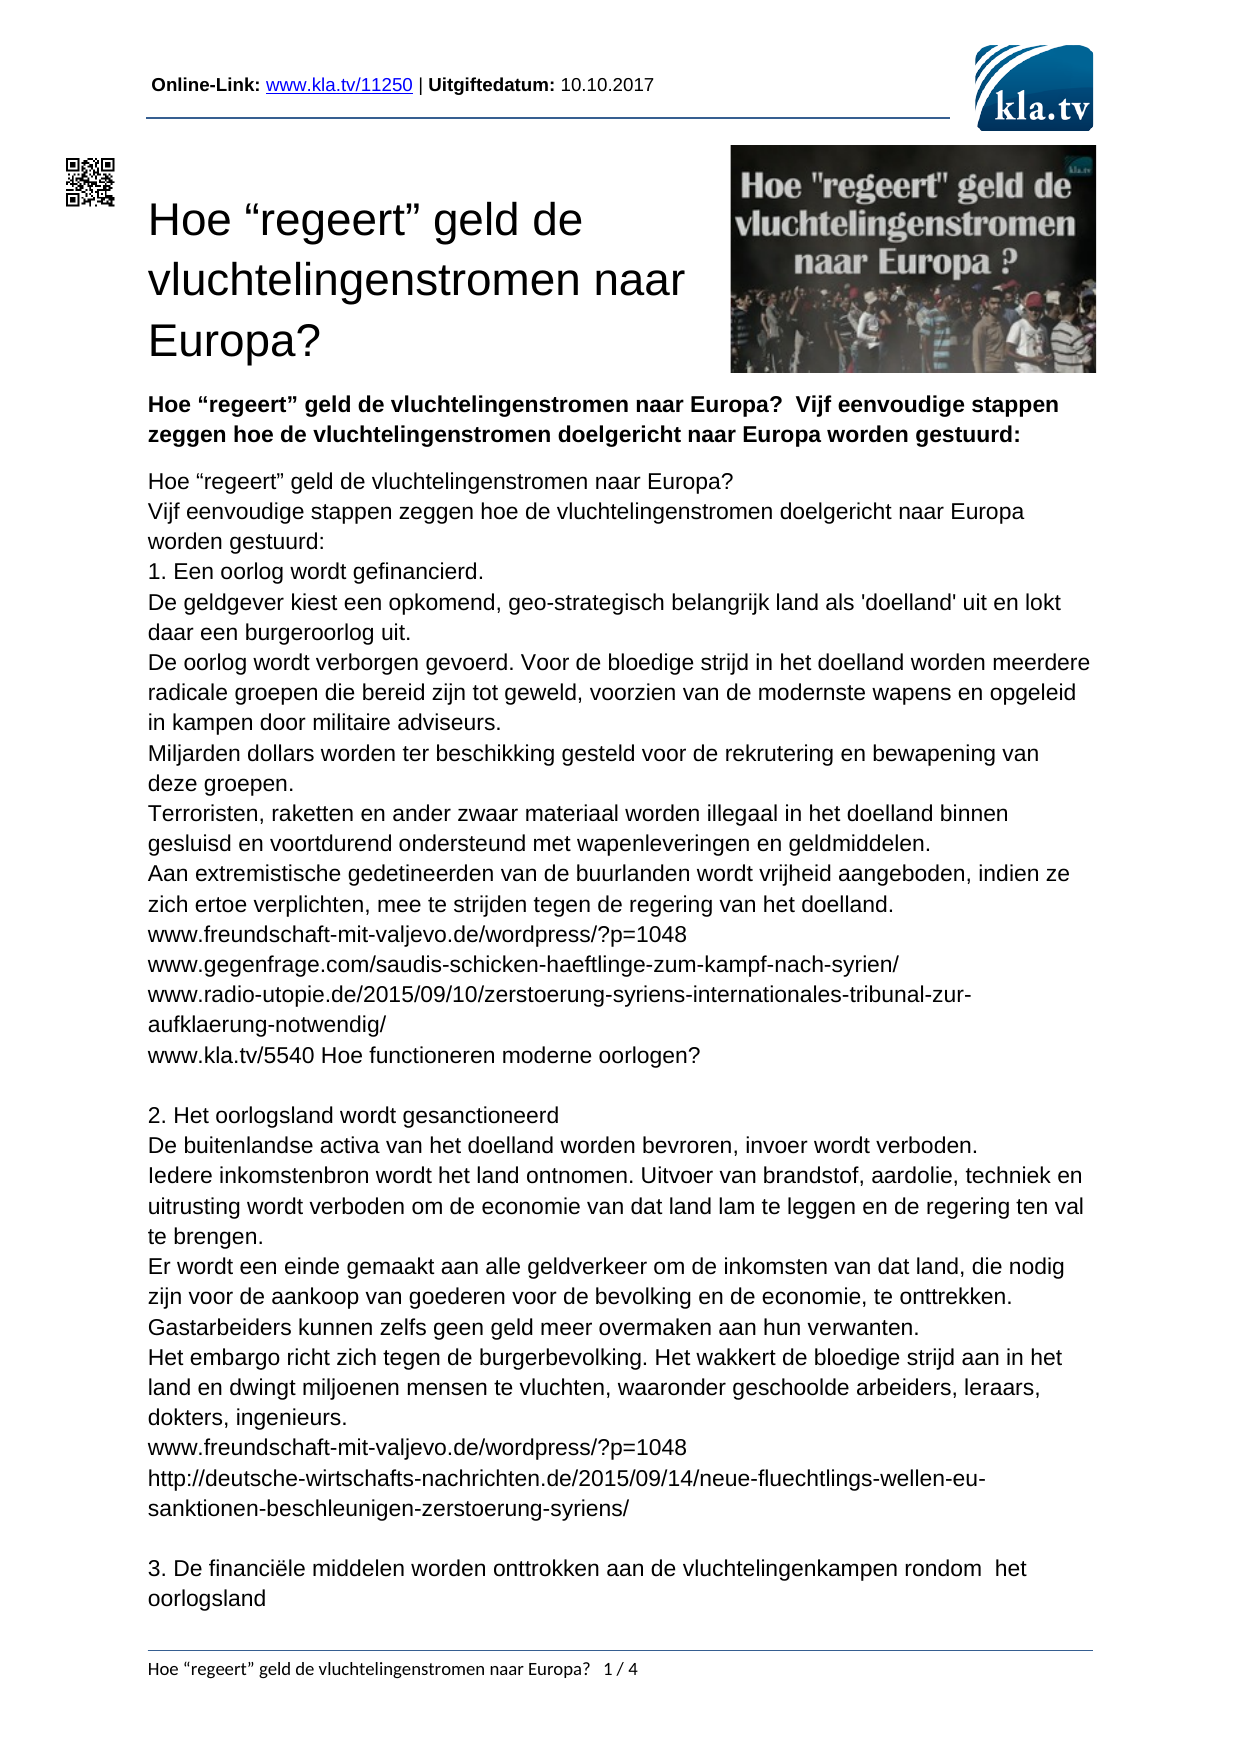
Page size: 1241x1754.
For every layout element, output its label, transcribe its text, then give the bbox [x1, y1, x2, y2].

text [148, 468, 1093, 1612]
text Hoe “regeert” geld de vluchtelingenstromen naar Europa? Vijf eenvoudige stappen zeggen hoe de vluchtelingenstromen doelgericht naar Europa worden gestuurd: [148, 391, 1093, 447]
text Hoe “regeert” geld de vluchtelingenstromen naar Europa? [148, 192, 1093, 366]
